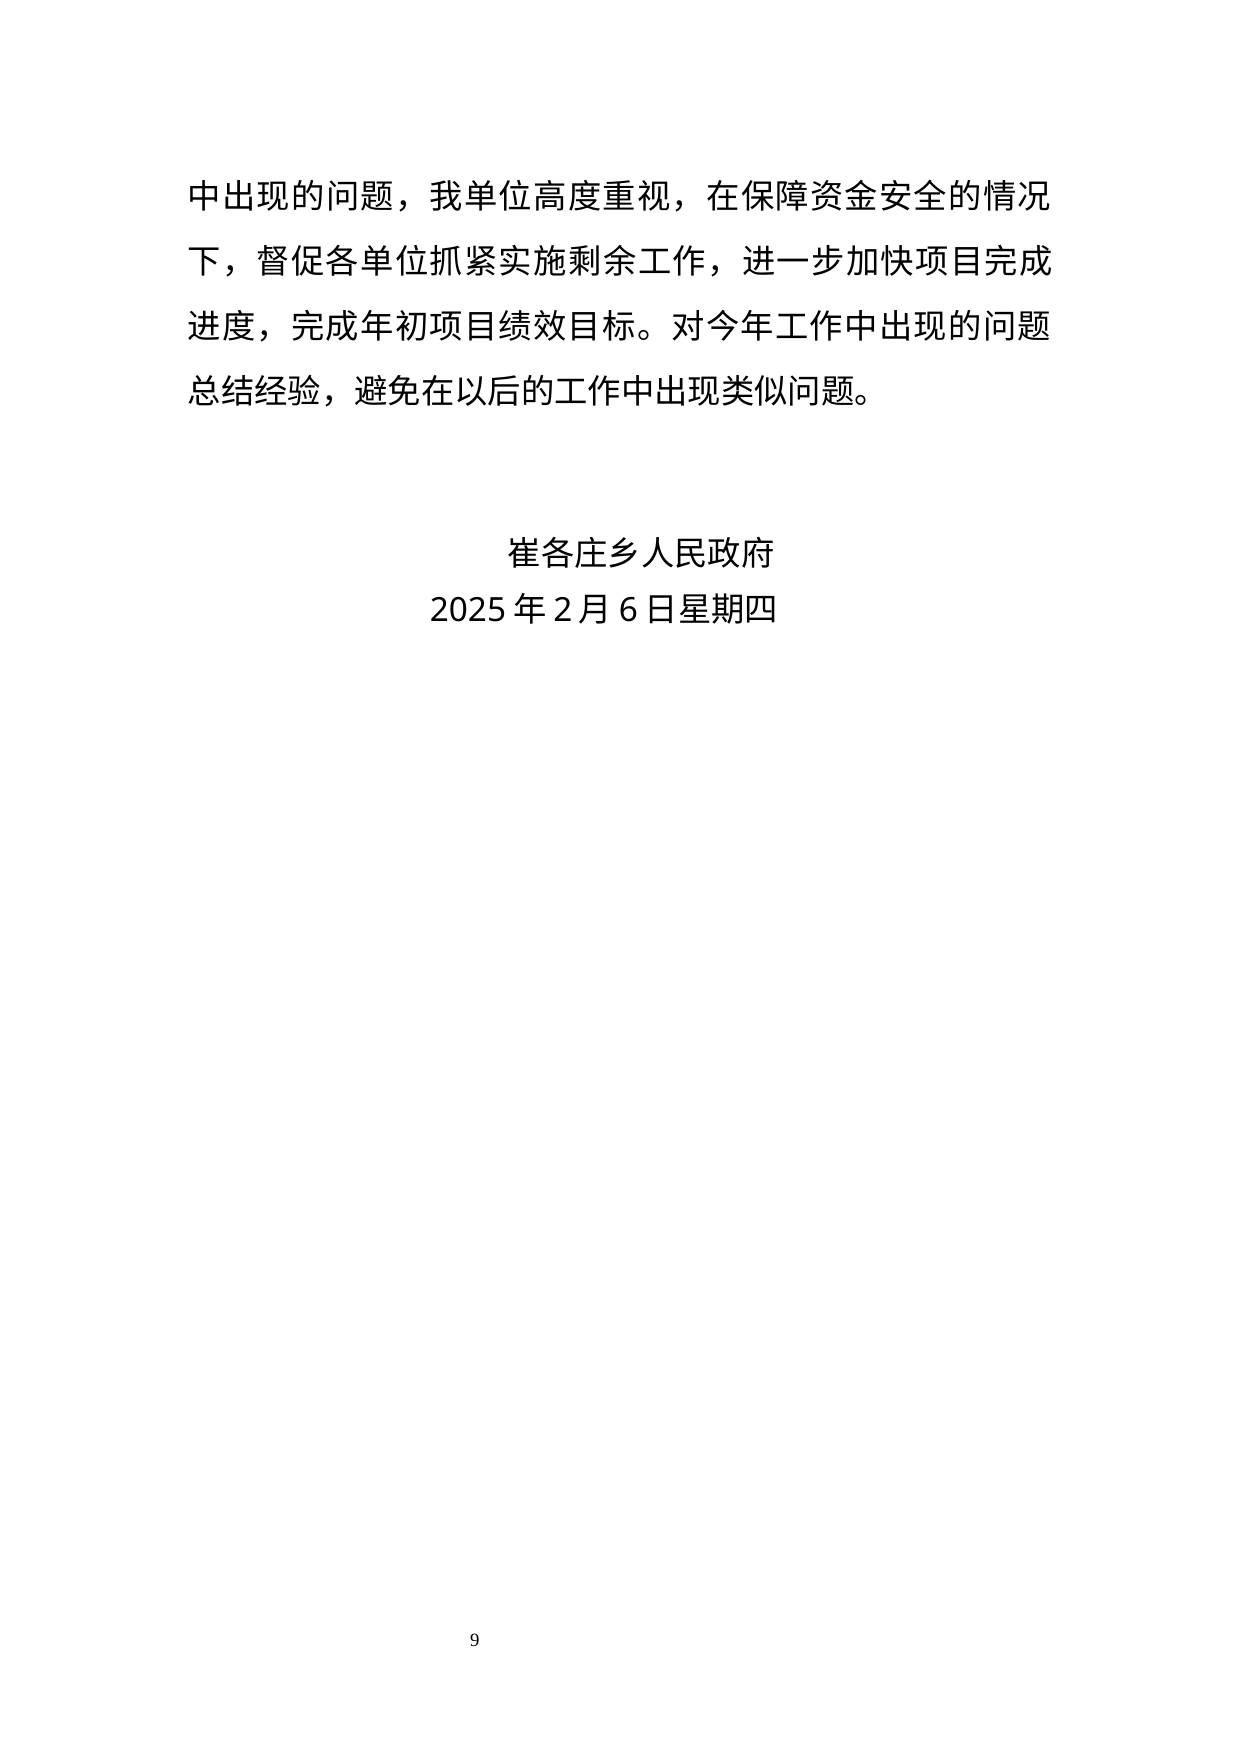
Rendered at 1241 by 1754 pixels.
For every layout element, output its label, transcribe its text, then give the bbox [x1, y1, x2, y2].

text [187, 162, 1053, 422]
text 2025年2月6日星期四 [187, 583, 1053, 632]
text 崔各庄乡人民政府 [187, 518, 1053, 583]
